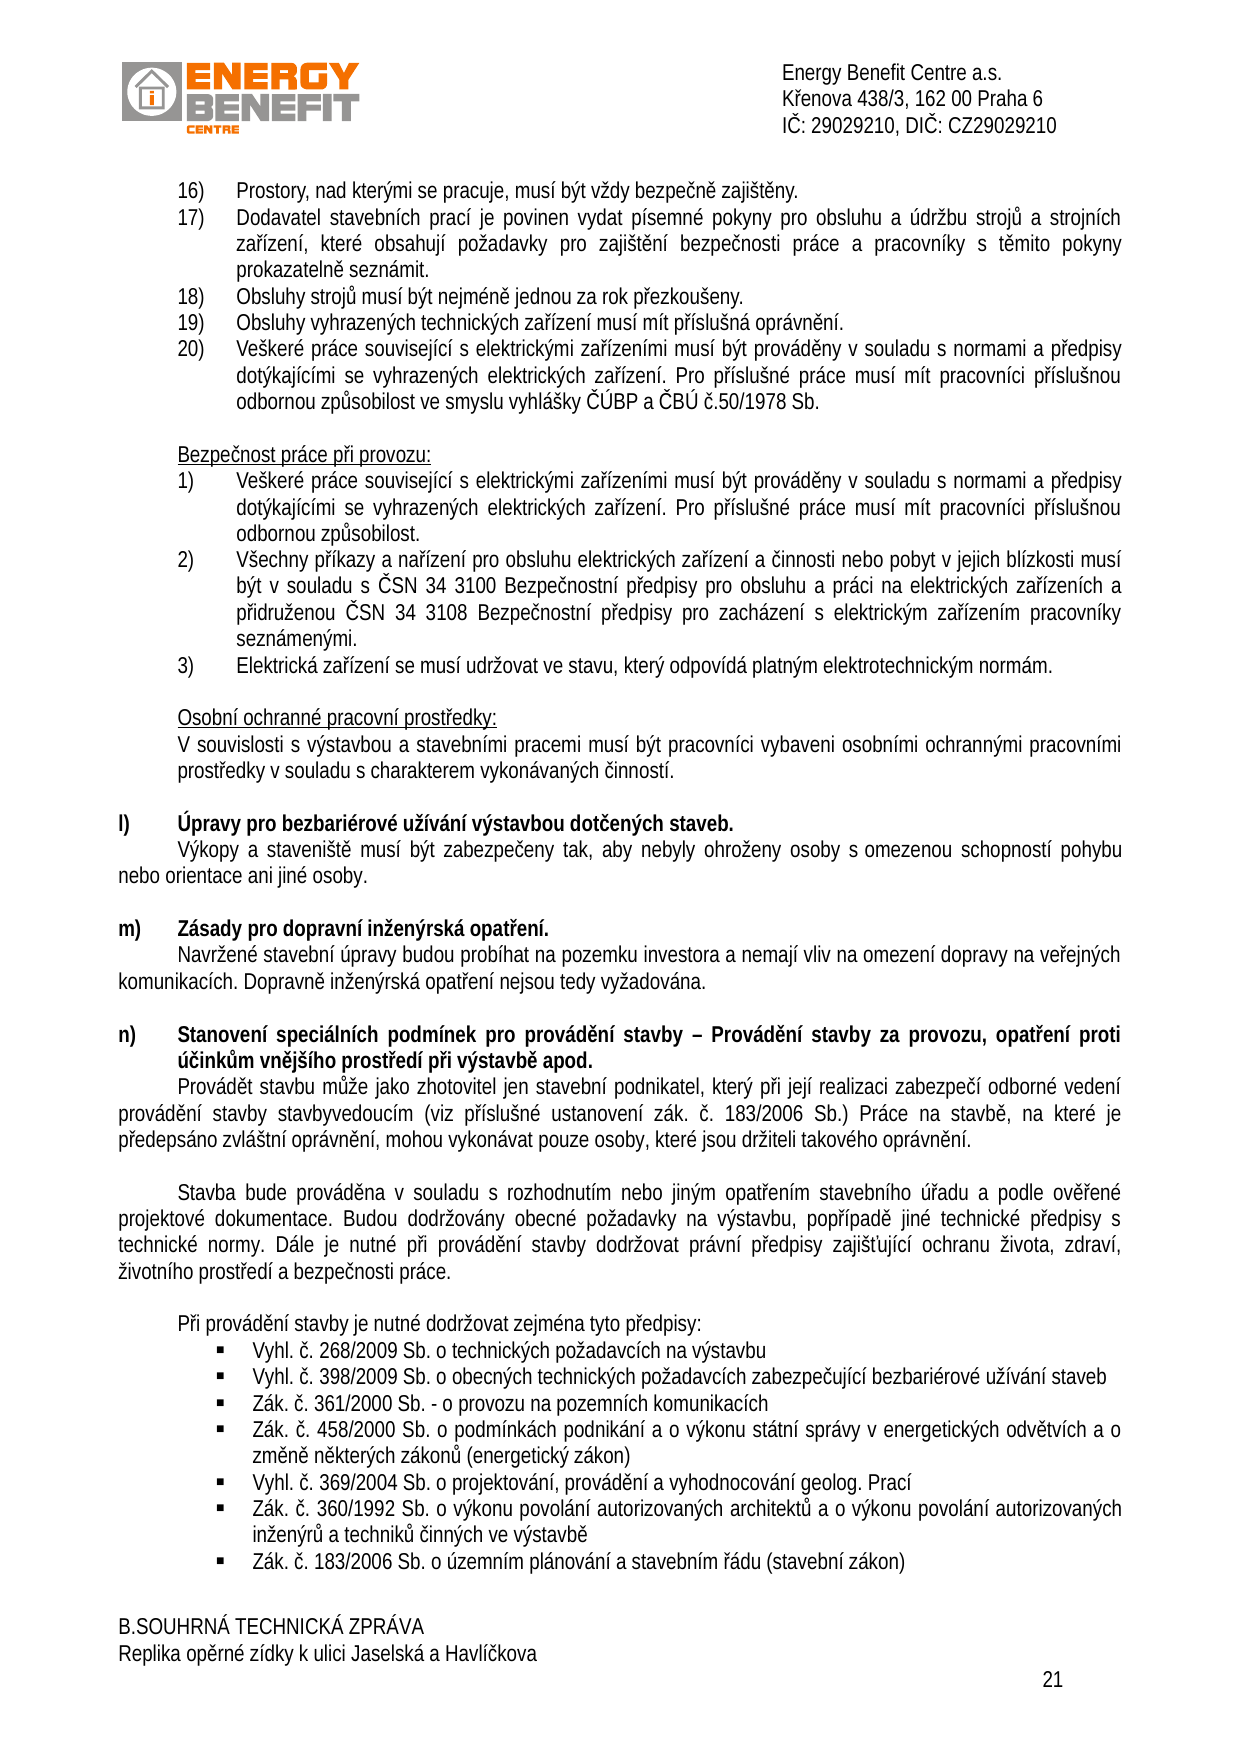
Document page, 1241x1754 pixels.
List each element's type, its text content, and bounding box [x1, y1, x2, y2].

text Provádět stavbu může jako zhotovitel jen stavební podnikatel, který při její realizaci zabezpečí odborné vedení provádění stavby stavbyvedoucím (viz příslušné ustanovení zák. č. 183/2006 Sb.) Práce na stavbě, na které je předepsáno zvláštní oprávnění, mohou vykonávat pouze osoby, které jsou držiteli takového oprávnění. [118, 1073, 1122, 1152]
list Úpravy pro bezbariérové užívání výstavbou dotčených staveb. [118, 810, 1122, 836]
list Prostory, nad kterými se pracuje, musí být vždy bezpečně zajištěny. [177, 177, 1122, 203]
text Při provádění stavby je nutné dodržovat zejména tyto předpisy: [118, 1310, 1122, 1337]
list Všechny příkazy a nařízení pro obsluhu elektrických zařízení a činnosti nebo pobyt v jejich blízkosti musí být v souladu s ČSN 34 3100 Bezpečnostní předpisy pro obsluhu a práci na elektrických zařízeních a přidruženou ČSN 34 3108 Bezpečnostní předpisy pro zacházení s elektrickým zařízením pracovníky seznámenými. [177, 546, 1122, 652]
list Vyhl. č. 268/2009 Sb. o technických požadavcích na výstavbu [215, 1337, 1122, 1363]
list Stanovení speciálních podmínek pro provádění stavby – Provádění stavby za provozu, opatření proti účinkům vnějšího prostředí při výstavbě apod. [118, 1021, 1122, 1073]
list Elektrická zařízení se musí udržovat ve stavu, který odpovídá platným elektrotechnickým normám. [177, 652, 1122, 678]
list Dodavatel stavebních prací je povinen vydat písemné pokyny pro obsluhu a údržbu strojů a strojních zařízení, které obsahují požadavky pro zajištění bezpečnosti práce a pracovníky s těmito pokyny prokazatelně seznámit. [177, 203, 1122, 283]
list Zák. č. 361/2000 Sb. - o provozu na pozemních komunikacích [215, 1389, 1122, 1416]
text Stavba bude prováděna v souladu s rozhodnutím nebo jiným opatřením stavebního úřadu a podle ověřené projektové dokumentace. Budou dodržovány obecné požadavky na výstavbu, popřípadě jiné technické předpisy s technické normy. Dále je nutné při provádění stavby dodržovat právní předpisy zajišťující ochranu života, zdraví, životního prostředí a bezpečnosti práce. [118, 1179, 1122, 1284]
list Veškeré práce související s elektrickými zařízeními musí být prováděny v souladu s normami a předpisy dotýkajícími se vyhrazených elektrických zařízení. Pro příslušné práce musí mít pracovníci příslušnou odbornou způsobilost ve smyslu vyhlášky ČÚBP a ČBÚ č.50/1978 Sb. [177, 335, 1122, 414]
list Veškeré práce související s elektrickými zařízeními musí být prováděny v souladu s normami a předpisy dotýkajícími se vyhrazených elektrických zařízení. Pro příslušné práce musí mít pracovníci příslušnou odbornou způsobilost. [177, 467, 1122, 546]
list Obsluhy strojů musí být nejméně jednou za rok přezkoušeny. [177, 283, 1122, 309]
text Bezpečnost práce při provozu: [118, 441, 1122, 467]
list Zák. č. 360/1992 Sb. o výkonu povolání autorizovaných architektů a o výkonu povolání autorizovaných inženýrů a techniků činných ve výstavbě [215, 1495, 1122, 1548]
text Osobní ochranné pracovní prostředky: [118, 704, 1122, 731]
list Vyhl. č. 398/2009 Sb. o obecných technických požadavcích zabezpečující bezbariérové užívání staveb [215, 1363, 1122, 1389]
text Výkopy a staveniště musí být zabezpečeny tak, aby nebyly ohroženy osoby s omezenou schopností pohybu nebo orientace ani jiné osoby. [118, 836, 1122, 889]
list Obsluhy vyhrazených technických zařízení musí mít příslušná oprávnění. [177, 309, 1122, 335]
list Vyhl. č. 369/2004 Sb. o projektování, provádění a vyhodnocování geolog. Prací [215, 1468, 1122, 1495]
list Zák. č. 183/2006 Sb. o územním plánování a stavebním řádu (stavební zákon) [215, 1548, 1122, 1574]
text Navržené stavební úpravy budou probíhat na pozemku investora a nemají vliv na omezení dopravy na veřejných komunikacích. Dopravně inženýrská opatření nejsou tedy vyžadována. [118, 941, 1122, 994]
list Zák. č. 458/2000 Sb. o podmínkách podnikání a o výkonu státní správy v energetických odvětvích a o změně některých zákonů (energetický zákon) [215, 1416, 1122, 1468]
list Zásady pro dopravní inženýrská opatření. [118, 915, 1122, 941]
text V souvislosti s výstavbou a stavebními pracemi musí být pracovníci vybaveni osobními ochrannými pracovními prostředky v souladu s charakterem vykonávaných činností. [177, 731, 1122, 783]
